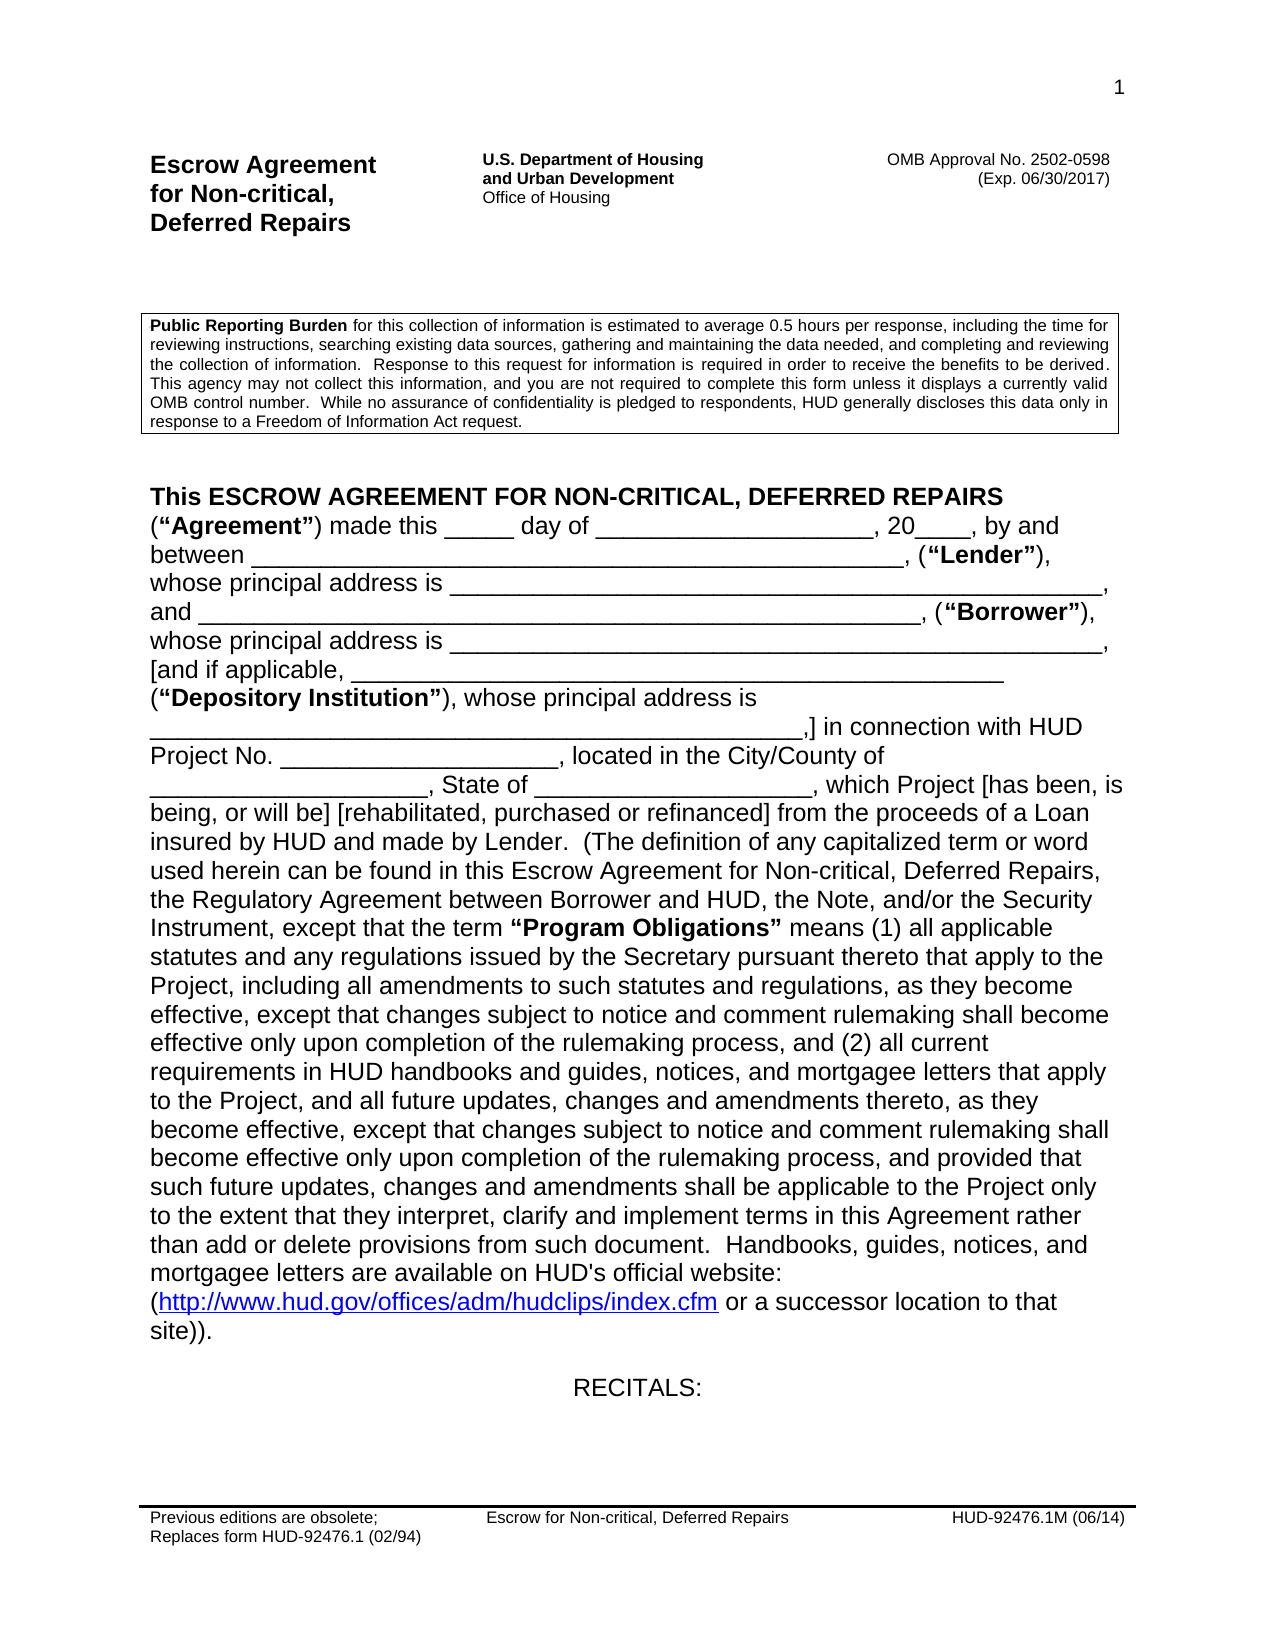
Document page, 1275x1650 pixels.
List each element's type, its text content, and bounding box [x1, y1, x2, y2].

text Public Reporting Burden for this collection of information is estimated to average 0.5 hours per response, including the time for reviewing instructions, searching existing data sources, gathering and maintaining the data needed, and completing and reviewing the collection of information. Response to this request for information is required in order to receive the benefits to be derived. This agency may not collect this information, and you are not required to complete this form unless it displays a currently valid OMB control number. While no assurance of confidentiality is pledged to respondents, HUD generally discloses this data only in response to a Freedom of Information Act request. [142, 314, 1118, 433]
table_header U.S. Department of Housing and Urban Development Office of Housing [471, 150, 804, 236]
text RECITALS: [150, 1373, 1125, 1402]
text This ESCROW AGREEMENT FOR NON-CRITICAL, DEFERRED REPAIRS (“Agreement”) made this _____ day of ____________________, 20____, by and between _______________________________________________, (“Lender”), whose principal address is _______________________________________________, and ____________________________________________________, (“Borrower”), whose principal address is _______________________________________________, [and if applicable, _______________________________________________ (“Depository Institution”), whose principal address is _______________________________________________,] in connection with HUD Project No. ____________________, located in the City/County of ____________________, State of ____________________, which Project [has been, is being, or will be] [rehabilitated, purchased or refinanced] from the proceeds of a Loan insured by HUD and made by Lender. (The definition of any capitalized term or word used herein can be found in this Escrow Agreement for Non-critical, Deferred Repairs, the Regulatory Agreement between Borrower and HUD, the Note, and/or the Security Instrument, except that the term “Program Obligations” means (1) all applicable statutes and any regulations issued by the Secretary pursuant thereto that apply to the Project, including all amendments to such statutes and regulations, as they become effective, except that changes subject to notice and comment rulemaking shall become effective only upon completion of the rulemaking process, and (2) all current requirements in HUD handbooks and guides, notices, and mortgagee letters that apply to the Project, and all future updates, changes and amendments thereto, as they become effective, except that changes subject to notice and comment rulemaking shall become effective only upon completion of the rulemaking process, and provided that such future updates, changes and amendments shall be applicable to the Project only to the extent that they interpret, clarify and implement terms in this Agreement rather than add or delete provisions from such document. Handbooks, guides, notices, and mortgagee letters are available on HUD's official website: (http://www.hud.gov/offices/adm/hudclips/index.cfm or a successor location to that site)). [150, 482, 1125, 1344]
table_header OMB Approval No. 2502-0598 (Exp. 06/30/2017) [804, 150, 1136, 236]
table_header Escrow Agreement for Non-critical, Deferred Repairs [139, 150, 471, 236]
